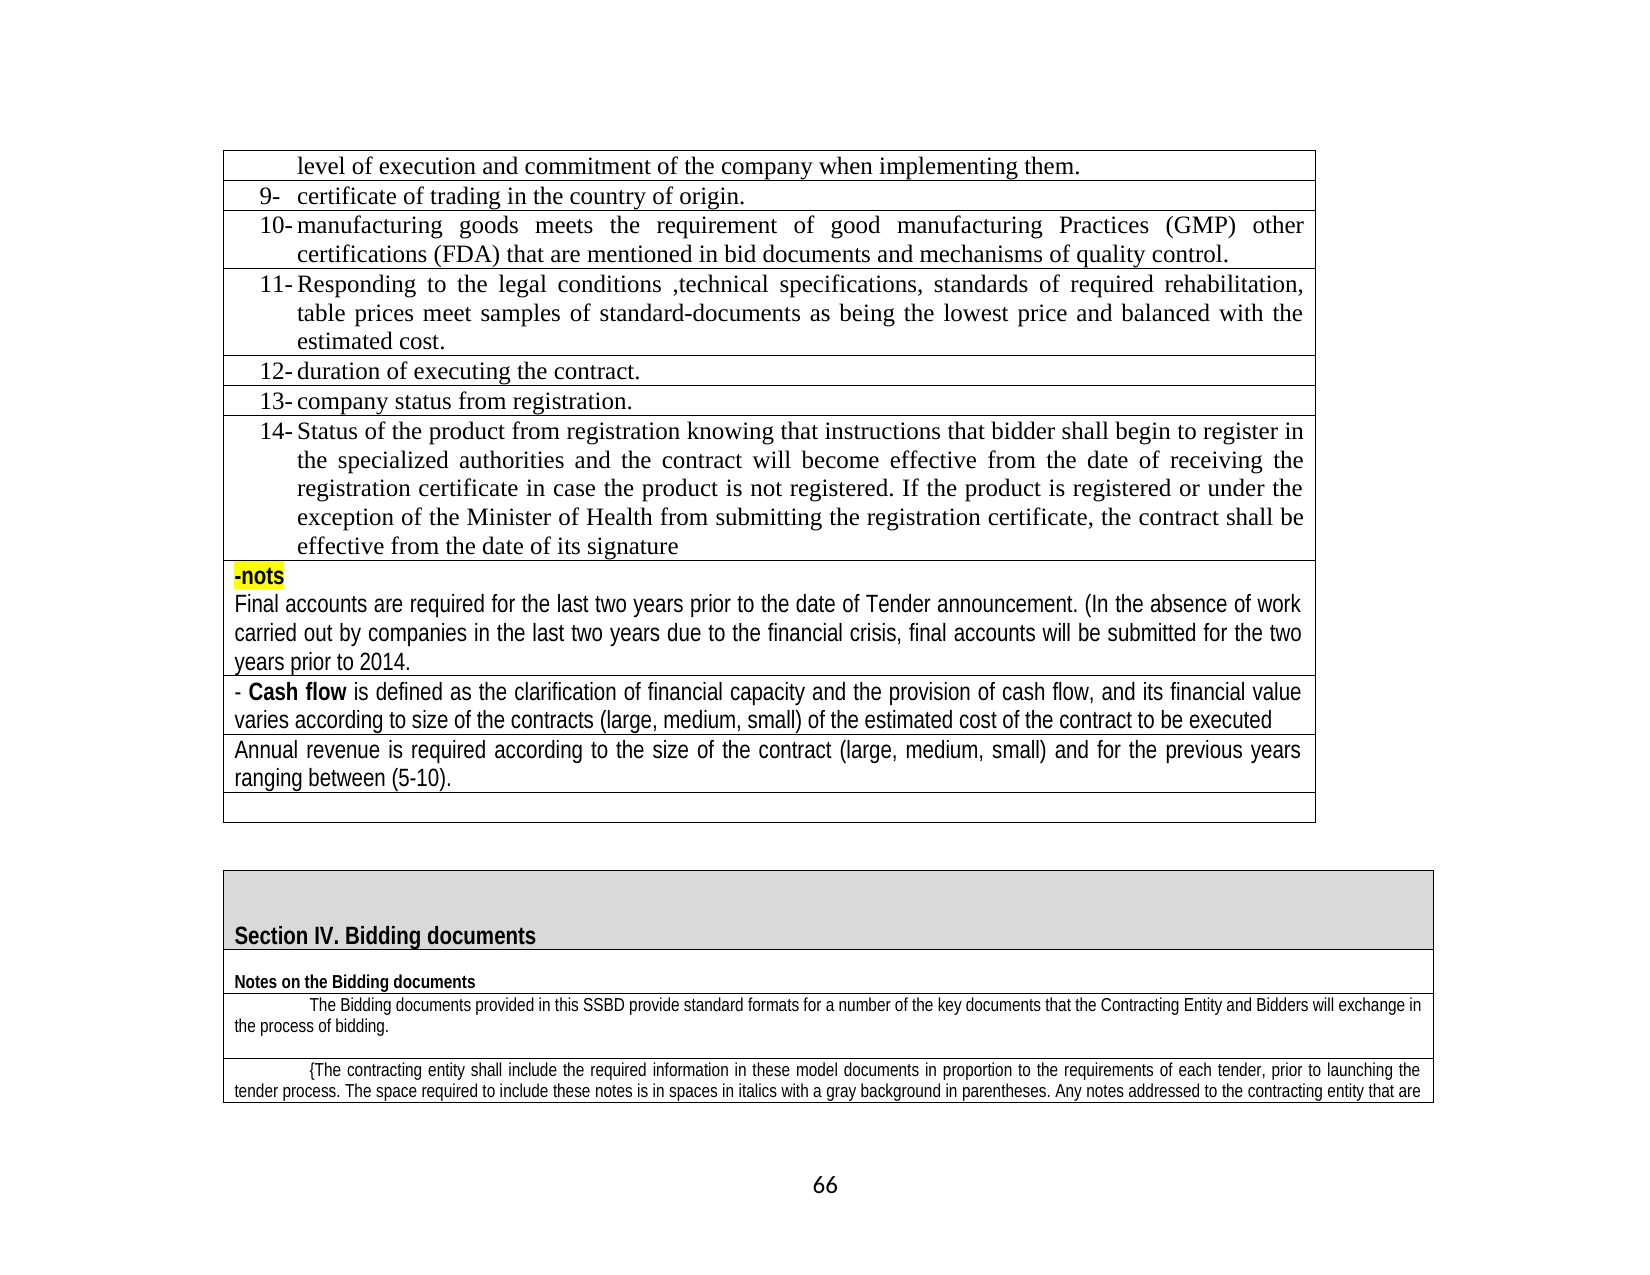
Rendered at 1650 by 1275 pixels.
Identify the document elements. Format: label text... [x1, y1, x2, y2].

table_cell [224, 1059, 1433, 1102]
table_cell Annual revenue is required according to the size of the contract (large, medium, small) and for the previous years ranging between (5-10). [224, 735, 1315, 792]
table_cell The Bidding documents provided in this SSBD provide standard formats for a number of the key documents that the Contracting Entity and Bidders will exchange in the process of bidding. [224, 994, 1433, 1058]
table_cell certificate of trading in the country of origin. [224, 181, 1315, 209]
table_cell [224, 151, 1315, 180]
table_cell Status of the product from registration knowing that instructions that bidder shall begin to register in the specialized authorities and the contract will become effective from the date of receiving the registration certificate in case the product is not registered. If the product is registered or under the exception of the Minister of Health from submitting the registration certificate, the contract shall be effective from the date of its signature [224, 416, 1315, 560]
table_cell -nots Final accounts are required for the last two years prior to the date of Tender announcement. (In the absence of work carried out by companies in the last two years due to the financial crisis, final accounts will be submitted for the two years prior to 2014. [224, 561, 1315, 675]
table_cell Notes on the Bidding documents [224, 950, 1433, 993]
table_cell duration of executing the contract. [224, 356, 1315, 385]
table_cell - Cash flow is defined as the clarification of financial capacity and the provision of cash flow, and its financial value varies according to size of the contracts (large, medium, small) of the estimated cost of the contract to be executed [224, 676, 1315, 734]
table_cell manufacturing goods meets the requirement of good manufacturing Practices (GMP) other certifications (FDA) that are mentioned in bid documents and mechanisms of quality control. [224, 211, 1315, 268]
table_cell [224, 793, 1315, 822]
table_cell Responding to the legal conditions ,technical specifications, standards of required rehabilitation, table prices meet samples of standard-documents as being the lowest price and balanced with the estimated cost. [224, 269, 1315, 355]
table_header Section IV. Bidding documents [224, 871, 1433, 949]
table_cell company status from registration. [224, 386, 1315, 415]
